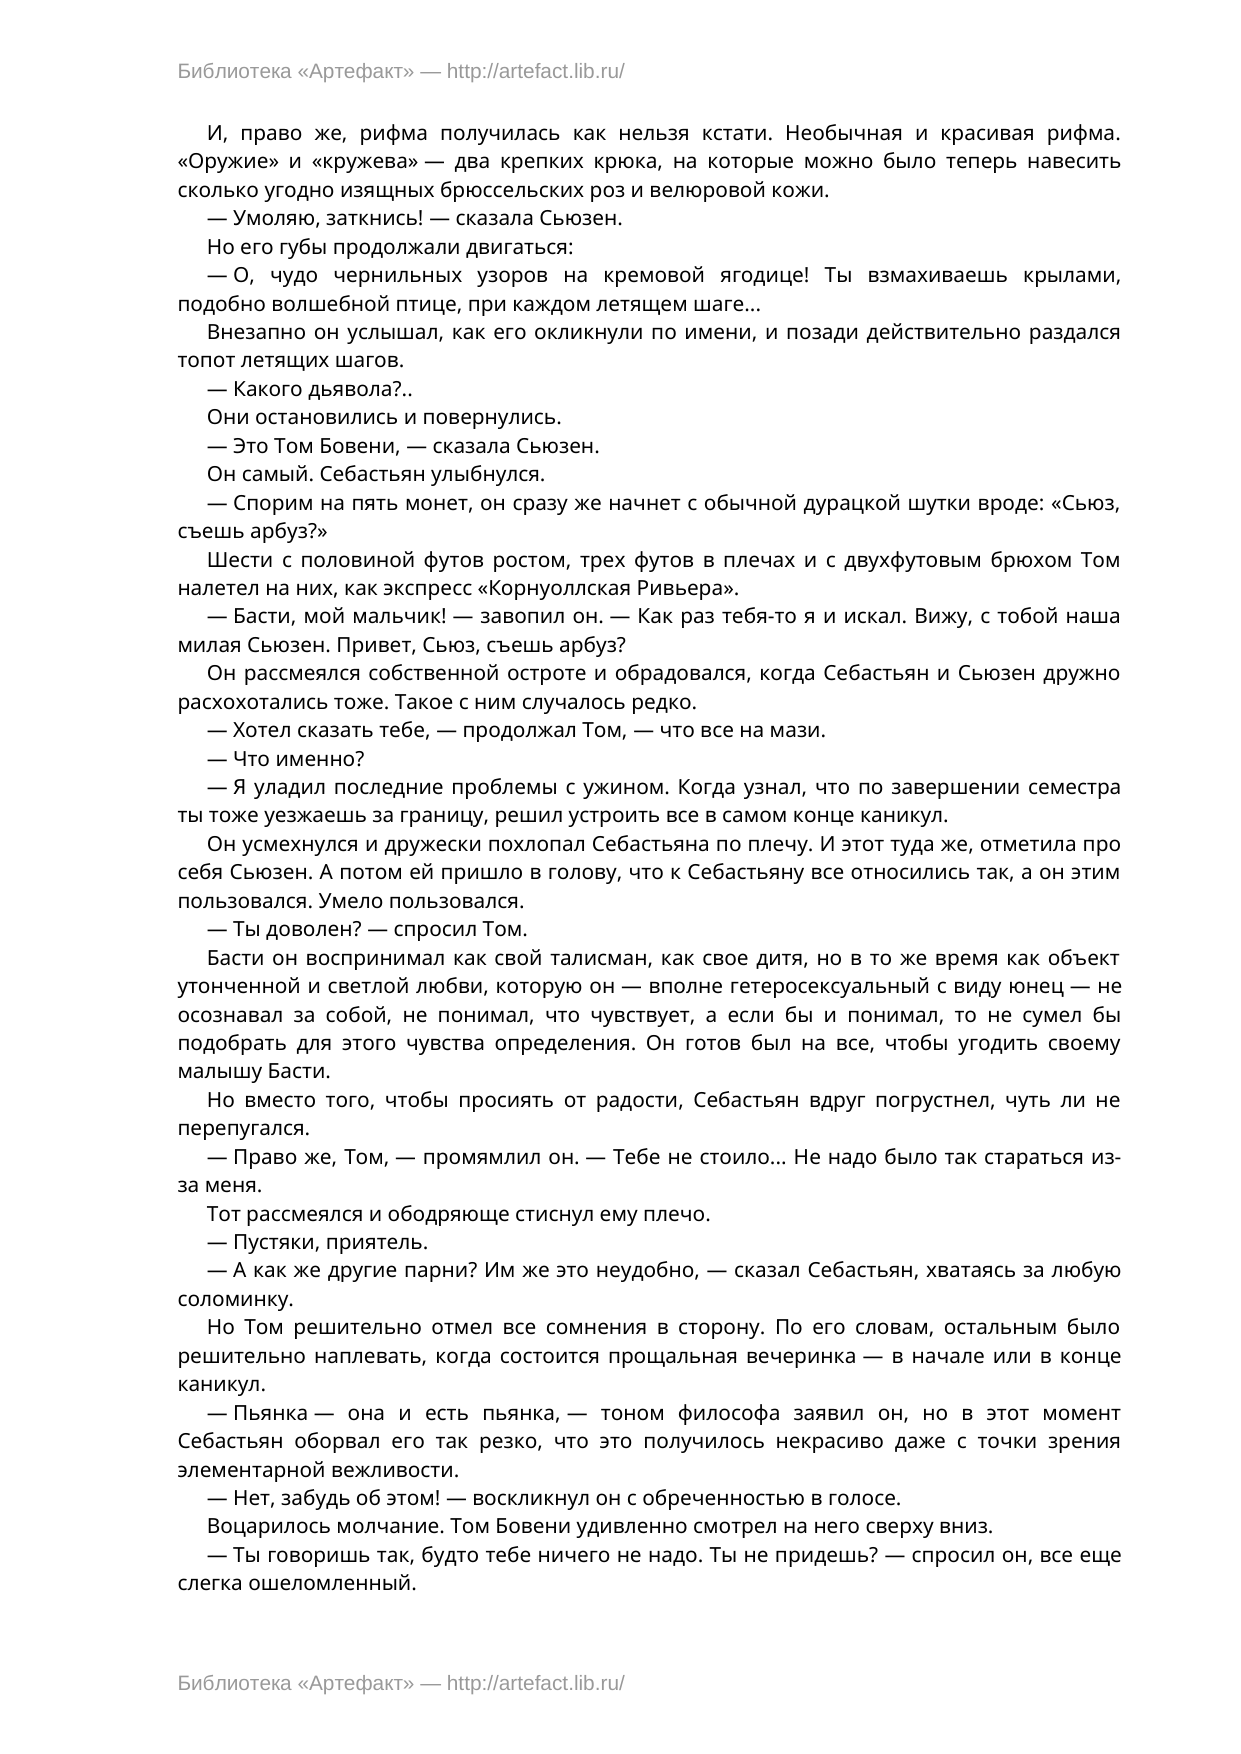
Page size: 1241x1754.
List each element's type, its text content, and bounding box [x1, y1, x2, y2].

text — О, чудо чернильных узоров на кремовой ягодице! Ты взмахиваешь крылами, подобно волшебной птице, при каждом летящем шаге... [177, 260, 1122, 317]
text Он самый. Себастьян улыбнулся. [177, 459, 1122, 488]
text — Какого дьявола?.. [177, 374, 1122, 402]
text — Что именно? [177, 744, 1122, 772]
text Он усмехнулся и дружески похлопал Себастьяна по плечу. И этот туда же, отметила про себя Сьюзен. А потом ей пришло в голову, что к Себастьяну все относились так, а он этим пользовался. Умело пользовался. [177, 829, 1122, 914]
text И, право же, рифма получилась как нельзя кстати. Необычная и красивая рифма. «Оружие» и «кружева» — два крепких крюка, на которые можно было теперь навесить сколько угодно изящных брюссельских роз и велюровой кожи. [177, 118, 1122, 203]
text — Басти, мой мальчик! — завопил он. — Как раз тебя-то я и искал. Вижу, с тобой наша милая Сьюзен. Привет, Сьюз, съешь арбуз? [177, 602, 1122, 658]
text Шести с половиной футов ростом, трех футов в плечах и с двухфутовым брюхом Том налетел на них, как экспресс «Корнуоллская Ривьера». [177, 545, 1122, 602]
text Но его губы продолжали двигаться: [177, 232, 1122, 260]
text — Я уладил последние проблемы с ужином. Когда узнал, что по завершении семестра ты тоже уезжаешь за границу, решил устроить все в самом конце каникул. [177, 772, 1122, 829]
text — Право же, Том, — промямлил он. — Тебе не стоило... Не надо было так стараться из-за меня. [177, 1142, 1122, 1199]
text — А как же другие парни? Им же это неудобно, — сказал Себастьян, хватаясь за любую соломинку. [177, 1256, 1122, 1312]
text Он рассмеялся собственной остроте и обрадовался, когда Себастьян и Сьюзен дружно расхохотались тоже. Такое с ним случалось редко. [177, 658, 1122, 715]
text — Ты доволен? — спросил Том. [177, 914, 1122, 943]
text — Хотел сказать тебе, — продолжал Том, — что все на мази. [177, 715, 1122, 744]
text — Пустяки, приятель. [177, 1227, 1122, 1256]
text Но Том решительно отмел все сомнения в сторону. По его словам, остальным было решительно наплевать, когда состоится прощальная вечеринка — в начале или в конце каникул. [177, 1312, 1122, 1398]
text Внезапно он услышал, как его окликнули по имени, и позади действительно раздался топот летящих шагов. [177, 317, 1122, 374]
text Тот рассмеялся и ободряюще стиснул ему плечо. [177, 1199, 1122, 1227]
text — Это Том Бовени, — сказала Сьюзен. [177, 431, 1122, 459]
text — Умоляю, заткнись! — сказала Сьюзен. [177, 203, 1122, 232]
text Воцарилось молчание. Том Бовени удивленно смотрел на него сверху вниз. [177, 1512, 1122, 1540]
text Басти он воспринимал как свой талисман, как свое дитя, но в то же время как объект утонченной и светлой любви, которую он — вполне гетеросексуальный с виду юнец — не осознавал за собой, не понимал, что чувствует, а если бы и понимал, то не сумел бы подобрать для этого чувства определения. Он готов был на все, чтобы угодить своему малышу Басти. [177, 943, 1122, 1085]
text — Ты говоришь так, будто тебе ничего не надо. Ты не придешь? — спросил он, все еще слегка ошеломленный. [177, 1540, 1122, 1597]
text — Спорим на пять монет, он сразу же начнет с обычной дурацкой шутки вроде: «Сьюз, съешь арбуз?» [177, 488, 1122, 545]
text — Пьянка — она и есть пьянка, — тоном философа заявил он, но в этот момент Себастьян оборвал его так резко, что это получилось некрасиво даже с точки зрения элементарной вежливости. [177, 1398, 1122, 1483]
text — Нет, забудь об этом! — воскликнул он с обреченностью в голосе. [177, 1483, 1122, 1512]
text Они остановились и повернулись. [177, 402, 1122, 431]
text Но вместо того, чтобы просиять от радости, Себастьян вдруг погрустнел, чуть ли не перепугался. [177, 1085, 1122, 1142]
